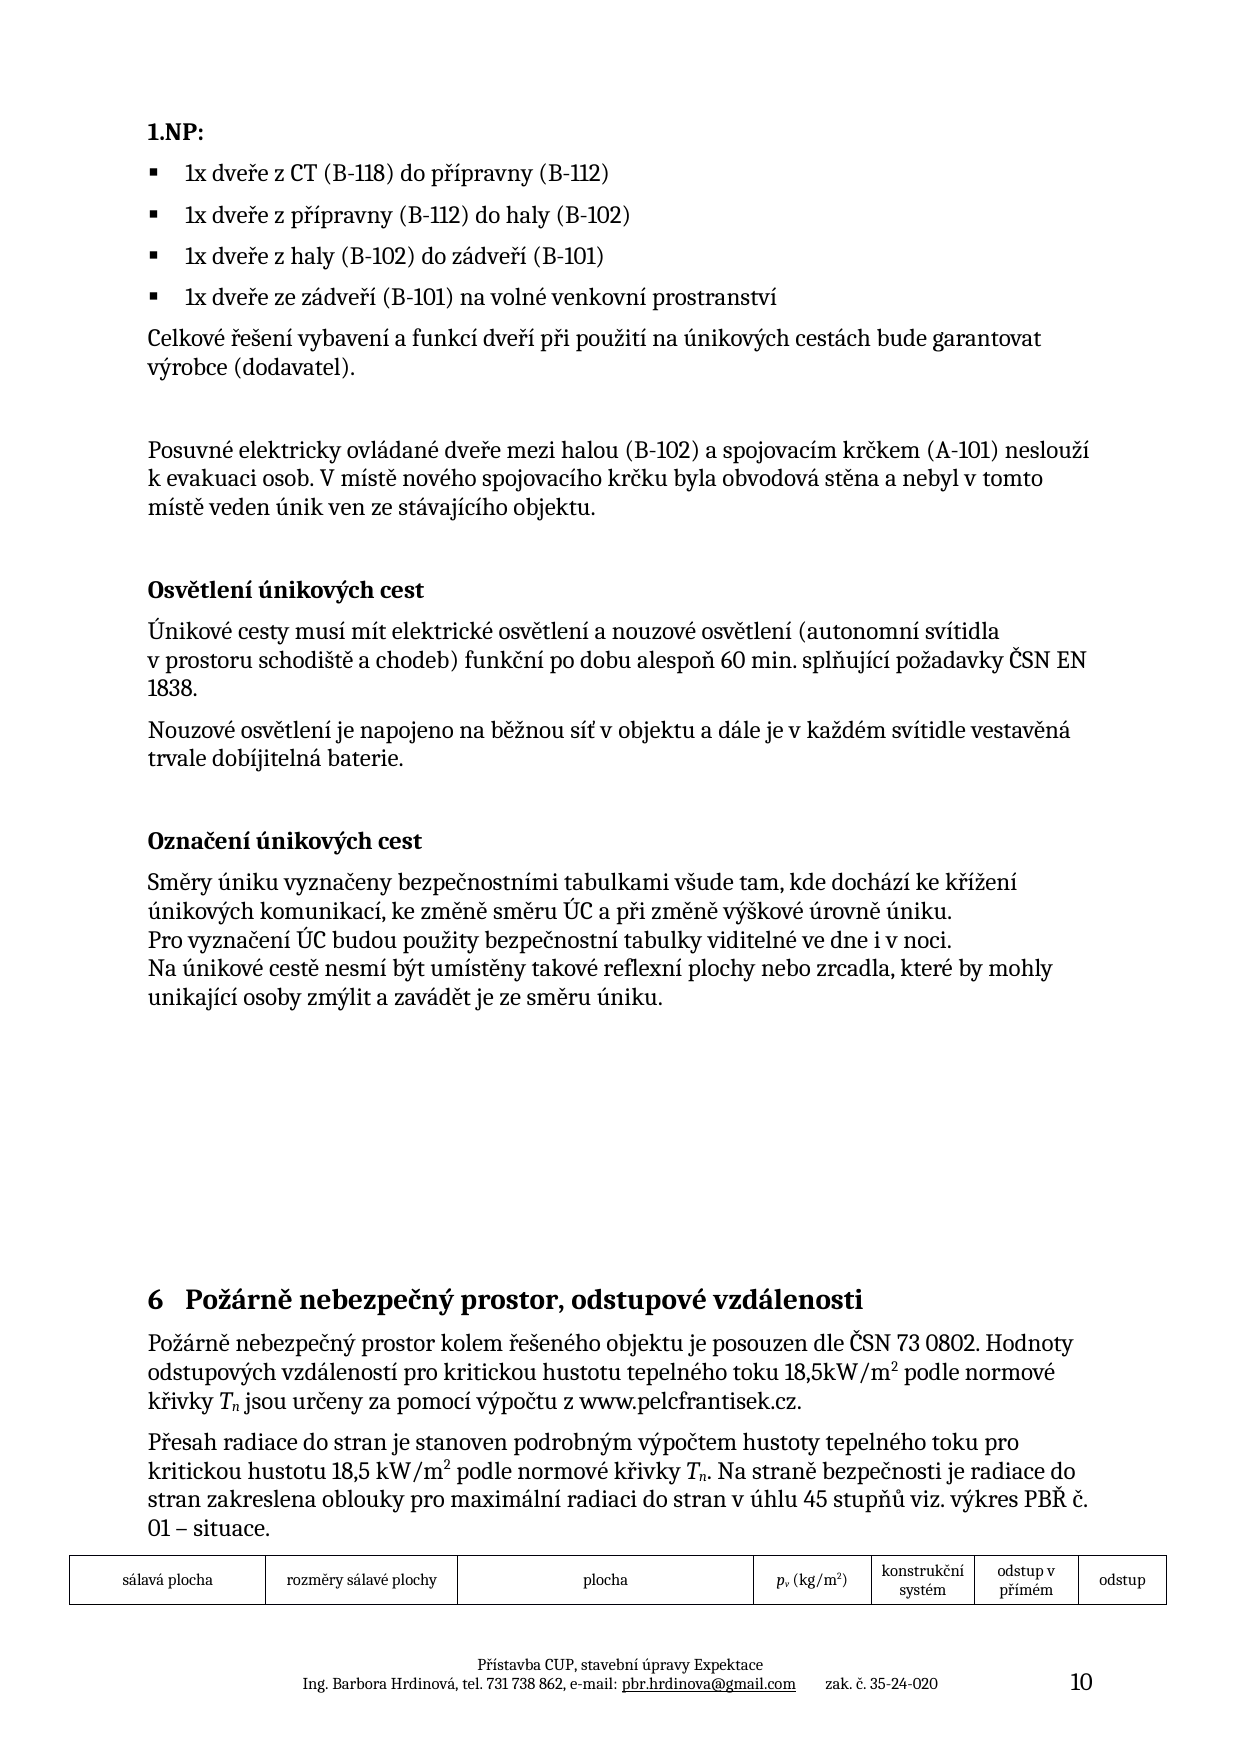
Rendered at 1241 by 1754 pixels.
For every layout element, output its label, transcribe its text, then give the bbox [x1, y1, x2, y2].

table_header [975, 1556, 1078, 1604]
text Požárně nebezpečný prostor kolem řešeného objektu je posouzen dle ČSN 73 0802. Hodnoty odstupových vzdáleností pro kritickou hustotu tepelného toku 18,5kW/m2 podle normové křivky Tn jsou určeny za pomocí výpočtu z www.pelcfrantisek.cz. [148, 1329, 1092, 1415]
table_header rozměry sálavé plochy [266, 1556, 457, 1604]
subtitle Požárně nebezpečný prostor, odstupové vzdálenosti [148, 1283, 1092, 1317]
text Osvětlení únikových cest [148, 576, 1092, 604]
table_header konstrukční systém [872, 1556, 974, 1604]
text Posuvné elektricky ovládané dveře mezi halou (B-102) a spojovacím krčkem (A-101) neslouží k evakuaci osob. V místě nového spojovacího krčku byla obvodová stěna a nebyl v tomto místě veden únik ven ze stávajícího objektu. [148, 436, 1092, 522]
text Nouzové osvětlení je napojeno na běžnou síť v objektu a dále je v každém svítidle vestavěná trvale dobíjitelná baterie. [148, 716, 1092, 773]
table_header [754, 1556, 871, 1604]
list 1x dveře z přípravny (B-112) do haly (B-102) [148, 201, 1092, 229]
text 1.NP: [148, 118, 1092, 147]
text Směry úniku vyznačeny bezpečnostními tabulkami všude tam, kde dochází ke křížení únikových komunikací, ke změně směru ÚC a při změně výškové úrovně úniku. Pro vyznačení ÚC budou použity bezpečnostní tabulky viditelné ve dne i v noci. Na únikové cestě nesmí být umístěny takové reflexní plochy nebo zrcadla, které by mohly unikající osoby zmýlit a zavádět je ze směru úniku. [148, 868, 1092, 1012]
table_header sálavá plocha [70, 1556, 265, 1604]
table_header plocha [458, 1556, 753, 1604]
text Celkové řešení vybavení a funkcí dveří při použití na únikových cestách bude garantovat výrobce (dodavatel). [148, 324, 1092, 382]
table_header odstup do stran (m) [1079, 1556, 1166, 1604]
text Přesah radiace do stran je stanoven podrobným výpočtem hustoty tepelného toku pro kritickou hustotu 18,5 kW/m2 podle normové křivky Tn. Na straně bezpečnosti je radiace do stran zakreslena oblouky pro maximální radiaci do stran v úhlu 45 stupňů viz. výkres PBŘ č. 01 – situace. [148, 1428, 1092, 1543]
text Únikové cesty musí mít elektrické osvětlení a nouzové osvětlení (autonomní svítidla v prostoru schodiště a chodeb) funkční po dobu alespoň 60 min. splňující požadavky ČSN EN 1838. [148, 617, 1092, 703]
list 1x dveře z haly (B-102) do zádveří (B-101) [148, 242, 1092, 271]
list 1x dveře z CT (B-118) do přípravny (B-112) [148, 159, 1092, 188]
list 1x dveře ze zádveří (B-101) na volné venkovní prostranství [148, 283, 1092, 312]
text Označení únikových cest [148, 827, 1092, 856]
